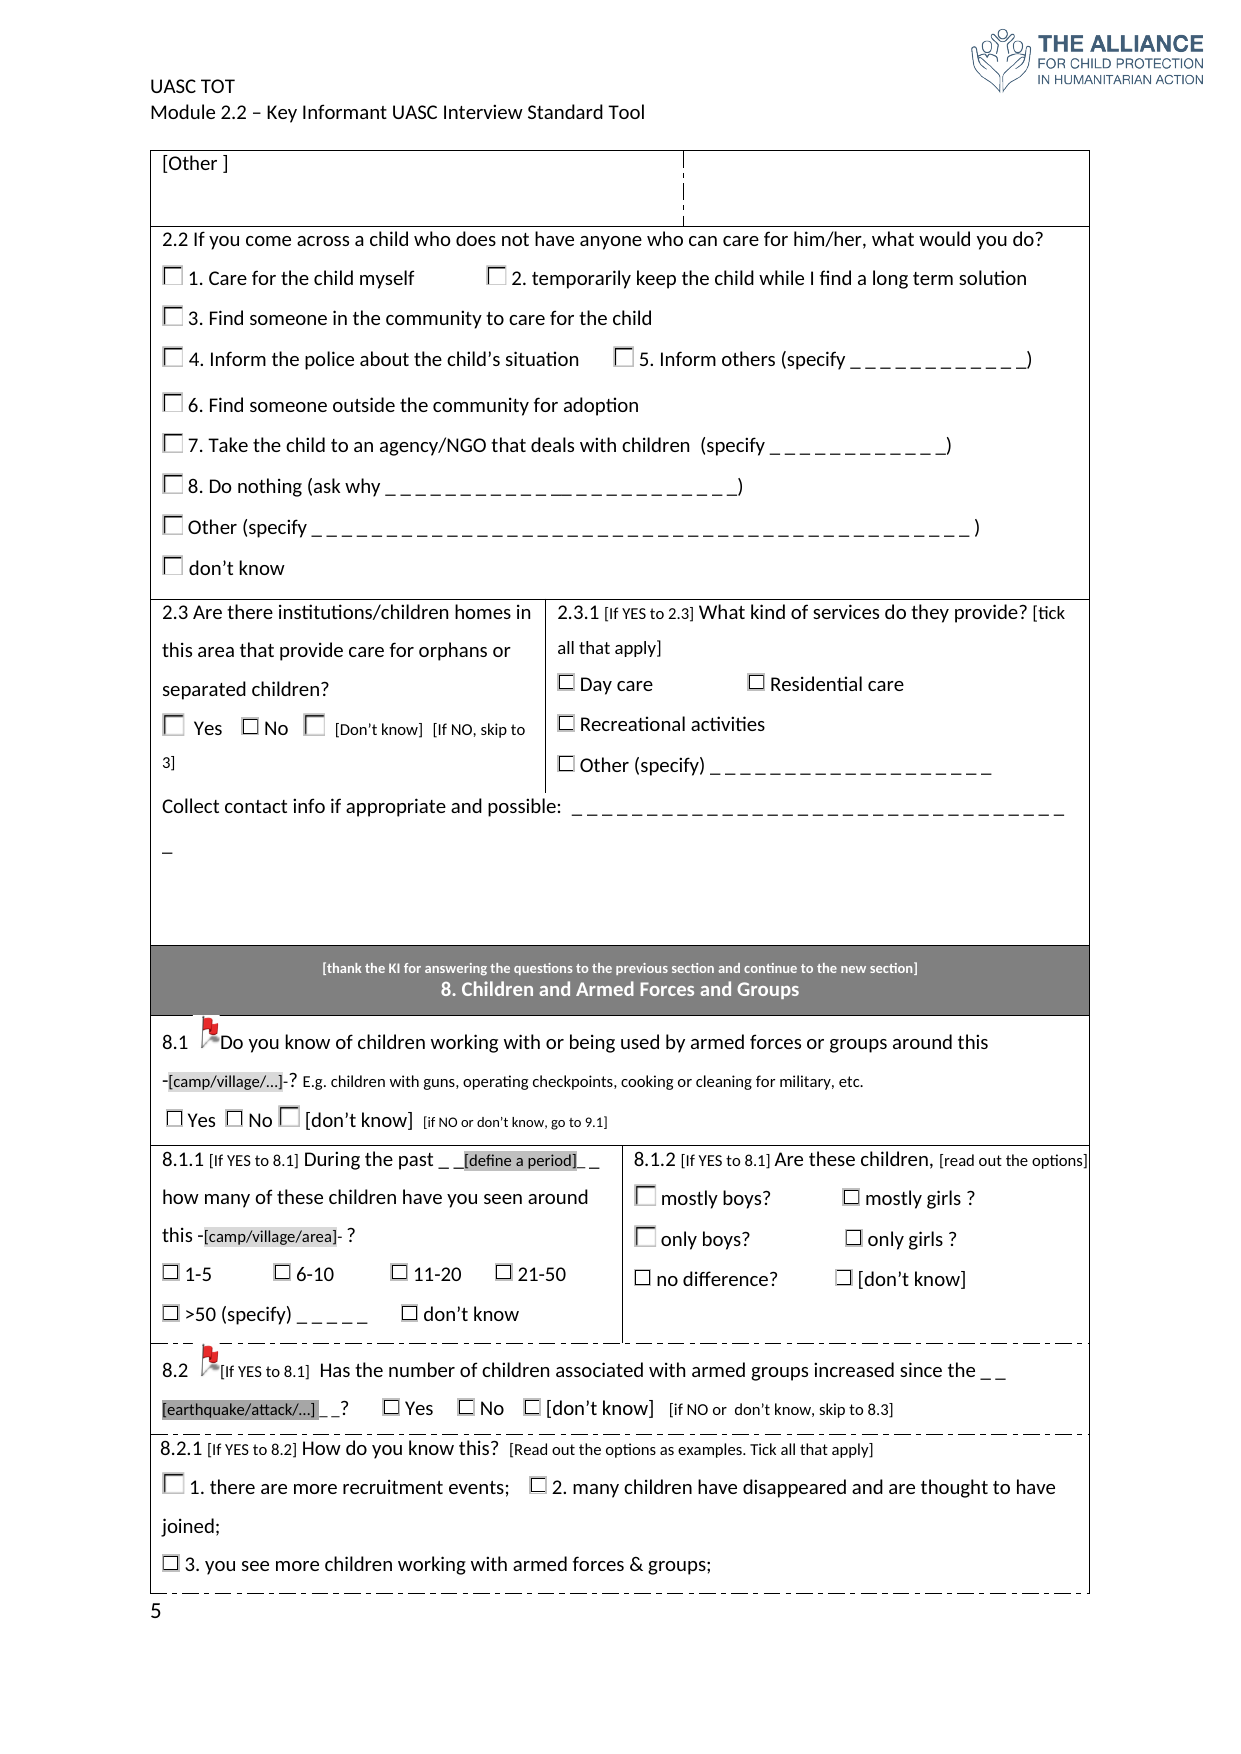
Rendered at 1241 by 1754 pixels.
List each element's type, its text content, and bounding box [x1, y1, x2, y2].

picture [192, 1343, 220, 1378]
picture [161, 1472, 185, 1494]
picture [161, 713, 185, 736]
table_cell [684, 151, 1089, 226]
picture [161, 473, 183, 494]
table_cell 2.3.1 [If YES to 2.3] What kind of services do they provide? [tick all that apply] Day care Residential care Recreational activities Other (specify) _ _ _ _ _ _ _ _ _ _ _ _ _ _ _ _ _ _ _ [546, 600, 1089, 793]
table_cell Collect contact info if appropriate and possible: _ _ _ _ _ _ _ _ _ _ _ _ _ _ _ _ _ _ _ _ _ _ _ _ _ _ _ _ _ _ _ _ _ _ [151, 793, 1089, 945]
table_cell 8.1 Do you know of children working with or being used by armed forces or groups around this -[camp/village/…]-? E.g. children with guns, operating checkpoints, cooking or cleaning for military, etc. Yes No [don’t know] [if NO or don’t know, go to 9.1] [151, 1016, 1089, 1145]
table_cell 8.1.1 [If YES to 8.1] During the past _ _[define a period]_ _ how many of these children have you seen around this -[camp/village/area]- ? 1-5 6-10 11-20 21-50 >50 (specify) _ _ _ _ _ don’t know [151, 1146, 622, 1343]
table_cell 8.2 [If YES to 8.1] Has the number of children associated with armed groups increased since the _ _ [earthquake/attack/…] _ _? Yes No [don’t know] [if NO or don’t know, skip to 8.3] [151, 1343, 1089, 1434]
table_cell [151, 151, 683, 226]
picture [302, 713, 325, 736]
picture [485, 265, 507, 285]
table_cell 2.3 Are there institutions/children homes in this area that provide care for orphans or separated children? Yes No [Don’t know] [If NO, skip to 3] [151, 600, 545, 793]
table_cell 8.1.2 [If YES to 8.1] Are these children, [read out the options] mostly boys? mostly girls ? only boys? only girls ? no difference? [don’t know] [623, 1146, 1089, 1343]
picture [277, 1105, 300, 1127]
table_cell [151, 1434, 1089, 1593]
table_cell 2.2 If you come across a child who does not have anyone who can care for him/her, what would you do? 1. Care for the child myself 2. temporarily keep the child while I find a long term solution 3. Find someone in the community to care for the child 4. Inform the police about the child’s situation 5. Inform others (specify _ _ _ _ _ _ _ _ _ _ _ _) 6. Find someone outside the community for adoption 7. Take the child to an agency/NGO that deals with children (specify _ _ _ _ _ _ _ _ _ _ _ _) 8. Do nothing (ask why _ _ _ _ _ _ _ _ _ _ _ __ _ _ _ _ _ _ _ _ _ _ _) Other (specify _ _ _ _ _ _ _ _ _ _ _ _ _ _ _ _ _ _ _ _ _ _ _ _ _ _ _ _ _ _ _ _ _ _ _ _ _ _ _ _ _ _ _ _ ) don’t know [151, 227, 1089, 598]
picture [161, 514, 183, 535]
picture [161, 346, 183, 367]
picture [612, 346, 634, 367]
picture [161, 265, 183, 285]
picture [161, 433, 183, 453]
picture [161, 305, 183, 326]
picture [633, 1225, 657, 1247]
picture [192, 1015, 220, 1050]
picture [161, 392, 183, 412]
picture [161, 555, 183, 575]
picture [946, 5, 1232, 114]
picture [633, 1184, 657, 1206]
table_cell [thank the KI for answering the questions to the previous section and continue to the new section] 8. Children and Armed Forces and Groups [151, 946, 1089, 1015]
